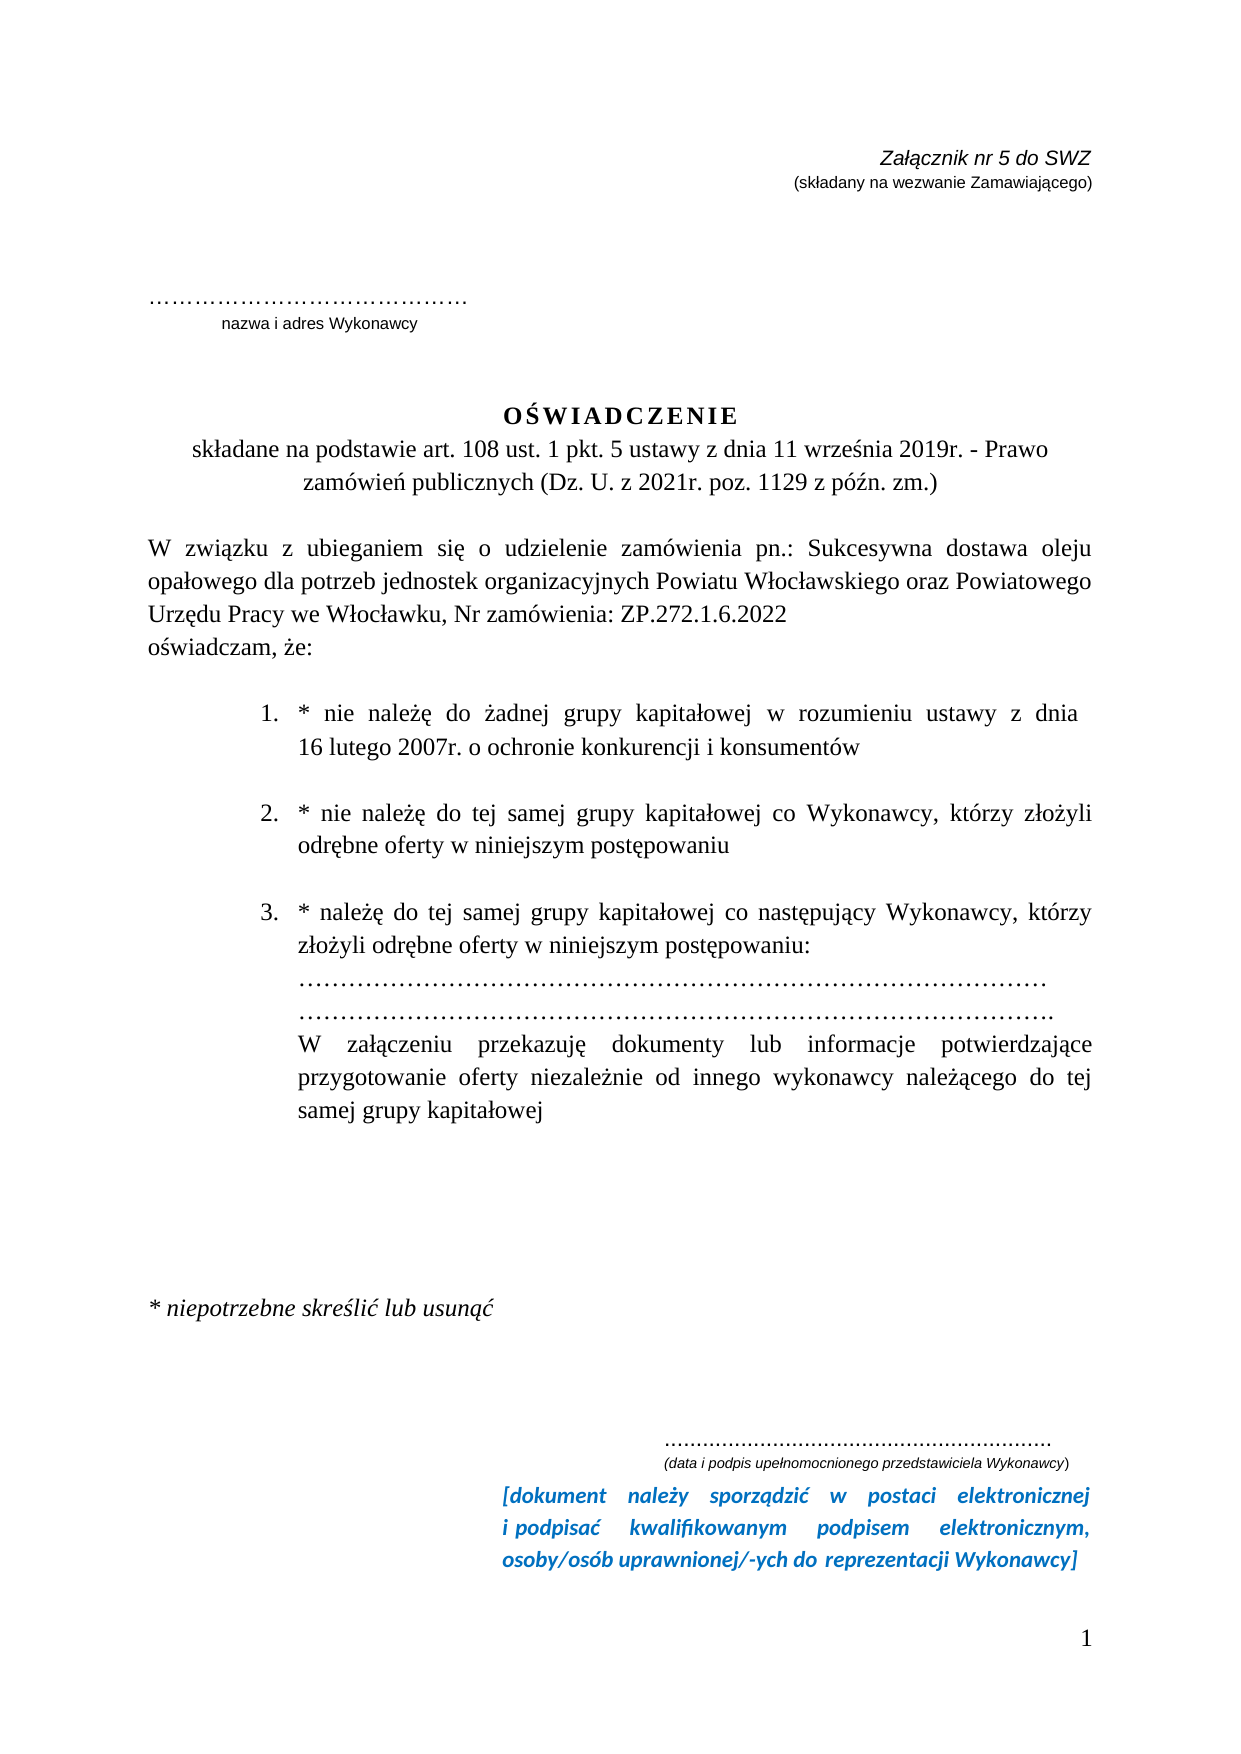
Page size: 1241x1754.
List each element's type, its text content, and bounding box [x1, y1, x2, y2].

text ……………………………………………………………………………… [298, 963, 1093, 991]
text oświadczam, że: [148, 632, 1093, 661]
text [dokument należy sporządzić w postaci elektronicznej i podpisać kwalifikowanym podpisem elektronicznym, osoby/osób uprawnionej/-ych do reprezentacji Wykonawcy] [502, 1481, 1093, 1573]
text OŚWIADCZENIE [148, 401, 1093, 430]
list * nie należę do żadnej grupy kapitałowej w rozumieniu ustawy z dnia 16 lutego 2007r. o ochronie konkurencji i konsumentów [260, 698, 1093, 760]
list * nie należę do tej samej grupy kapitałowej co Wykonawcy, którzy złożyli odrębne oferty w niniejszym postępowaniu [260, 798, 1093, 859]
text * niepotrzebne skreślić lub usunąć [148, 1293, 1093, 1322]
text …………………………………… [148, 283, 1093, 309]
text (składany na wezwanie Zamawiającego) [148, 173, 1093, 192]
text (data i podpis upełnomocnionego przedstawiciela Wykonawcy) [591, 1455, 1093, 1472]
text nazwa i adres Wykonawcy [148, 313, 1093, 333]
text W związku z ubieganiem się o udzielenie zamówienia pn.: Sukcesywna dostawa oleju opałowego dla potrzeb jednostek organizacyjnych Powiatu Włocławskiego oraz Powiatowego Urzędu Pracy we Włocławku, Nr zamówienia: ZP.272.1.6.2022 [148, 500, 1093, 628]
text Załącznik nr 5 do SWZ [148, 146, 1093, 170]
text składane na podstawie art. 108 ust. 1 pkt. 5 ustawy z dnia 11 września 2019r. - Prawo zamówień publicznych (Dz. U. z 2021r. poz. 1129 z późn. zm.) [148, 434, 1093, 496]
text ............................................................. [664, 1425, 1093, 1451]
list * należę do tej samej grupy kapitałowej co następujący Wykonawcy, którzy złożyli odrębne oferty w niniejszym postępowaniu: [260, 897, 1093, 958]
text ………………………………………………………………………………. [298, 996, 1093, 1024]
text W załączeniu przekazuję dokumenty lub informacje potwierdzające przygotowanie oferty niezależnie od innego wykonawcy należącego do tej samej grupy kapitałowej [298, 1029, 1093, 1123]
